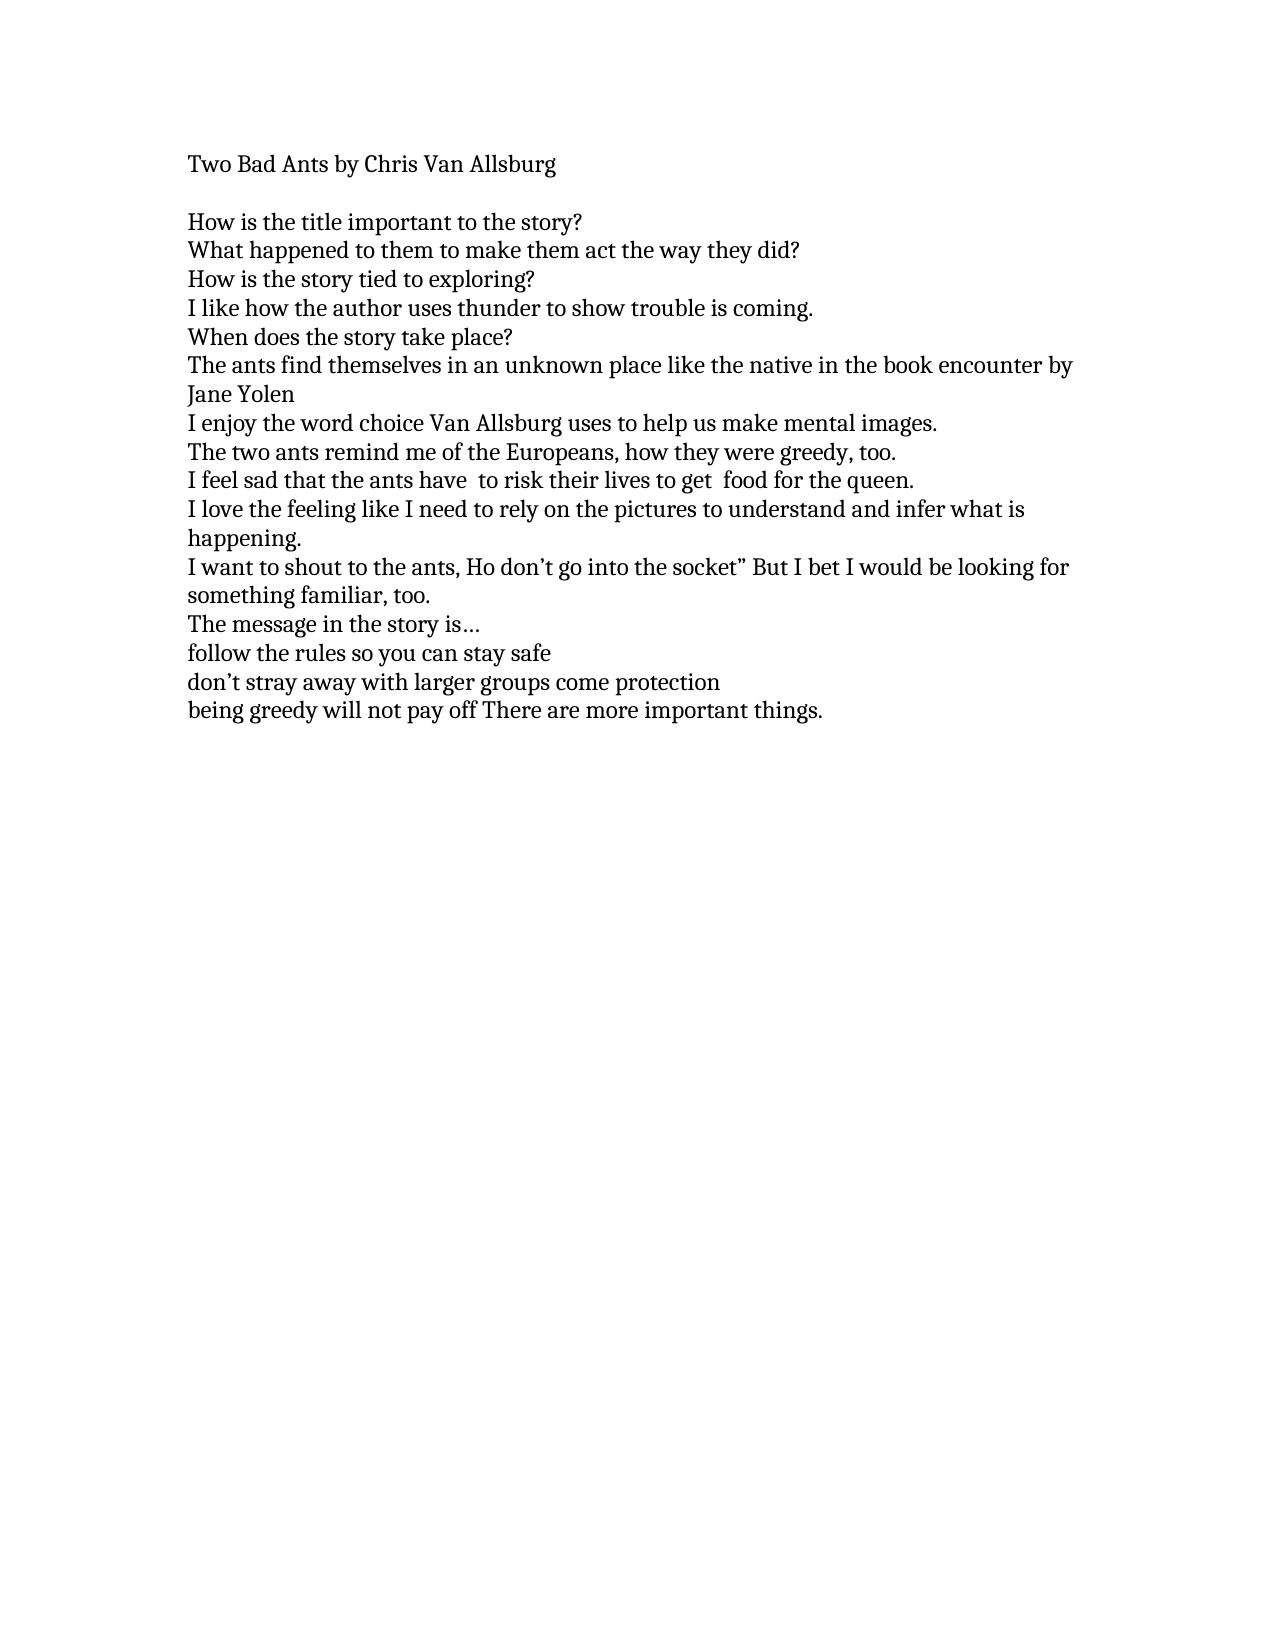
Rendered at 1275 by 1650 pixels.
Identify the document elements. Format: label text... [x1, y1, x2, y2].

text How is the title important to the story? [187, 207, 1087, 236]
text Two Bad Ants by Chris Van Allsburg [187, 150, 1087, 179]
text being greedy will not pay off There are more important things. [187, 696, 1087, 725]
text The message in the story is… [187, 610, 1087, 639]
text I want to shout to the ants, Ho don’t go into the socket” But I bet I would be looking for something familiar, too. [187, 552, 1087, 610]
text I love the feeling like I need to rely on the pictures to understand and infer what is happening. [187, 495, 1087, 552]
text don’t stray away with larger groups come protection [187, 667, 1087, 696]
text follow the rules so you can stay safe [187, 639, 1087, 667]
text The two ants remind me of the Europeans, how they were greedy, too. [187, 437, 1087, 466]
text I feel sad that the ants have to risk their lives to get food for the queen. [187, 466, 1087, 495]
text How is the story tied to exploring? [187, 265, 1087, 294]
text The ants find themselves in an unknown place like the native in the book encounter by Jane Yolen [187, 351, 1087, 409]
text When does the story take place? [187, 322, 1087, 351]
text What happened to them to make them act the way they did? [187, 236, 1087, 265]
text I like how the author uses thunder to show trouble is coming. [187, 294, 1087, 322]
text I enjoy the word choice Van Allsburg uses to help us make mental images. [187, 409, 1087, 437]
